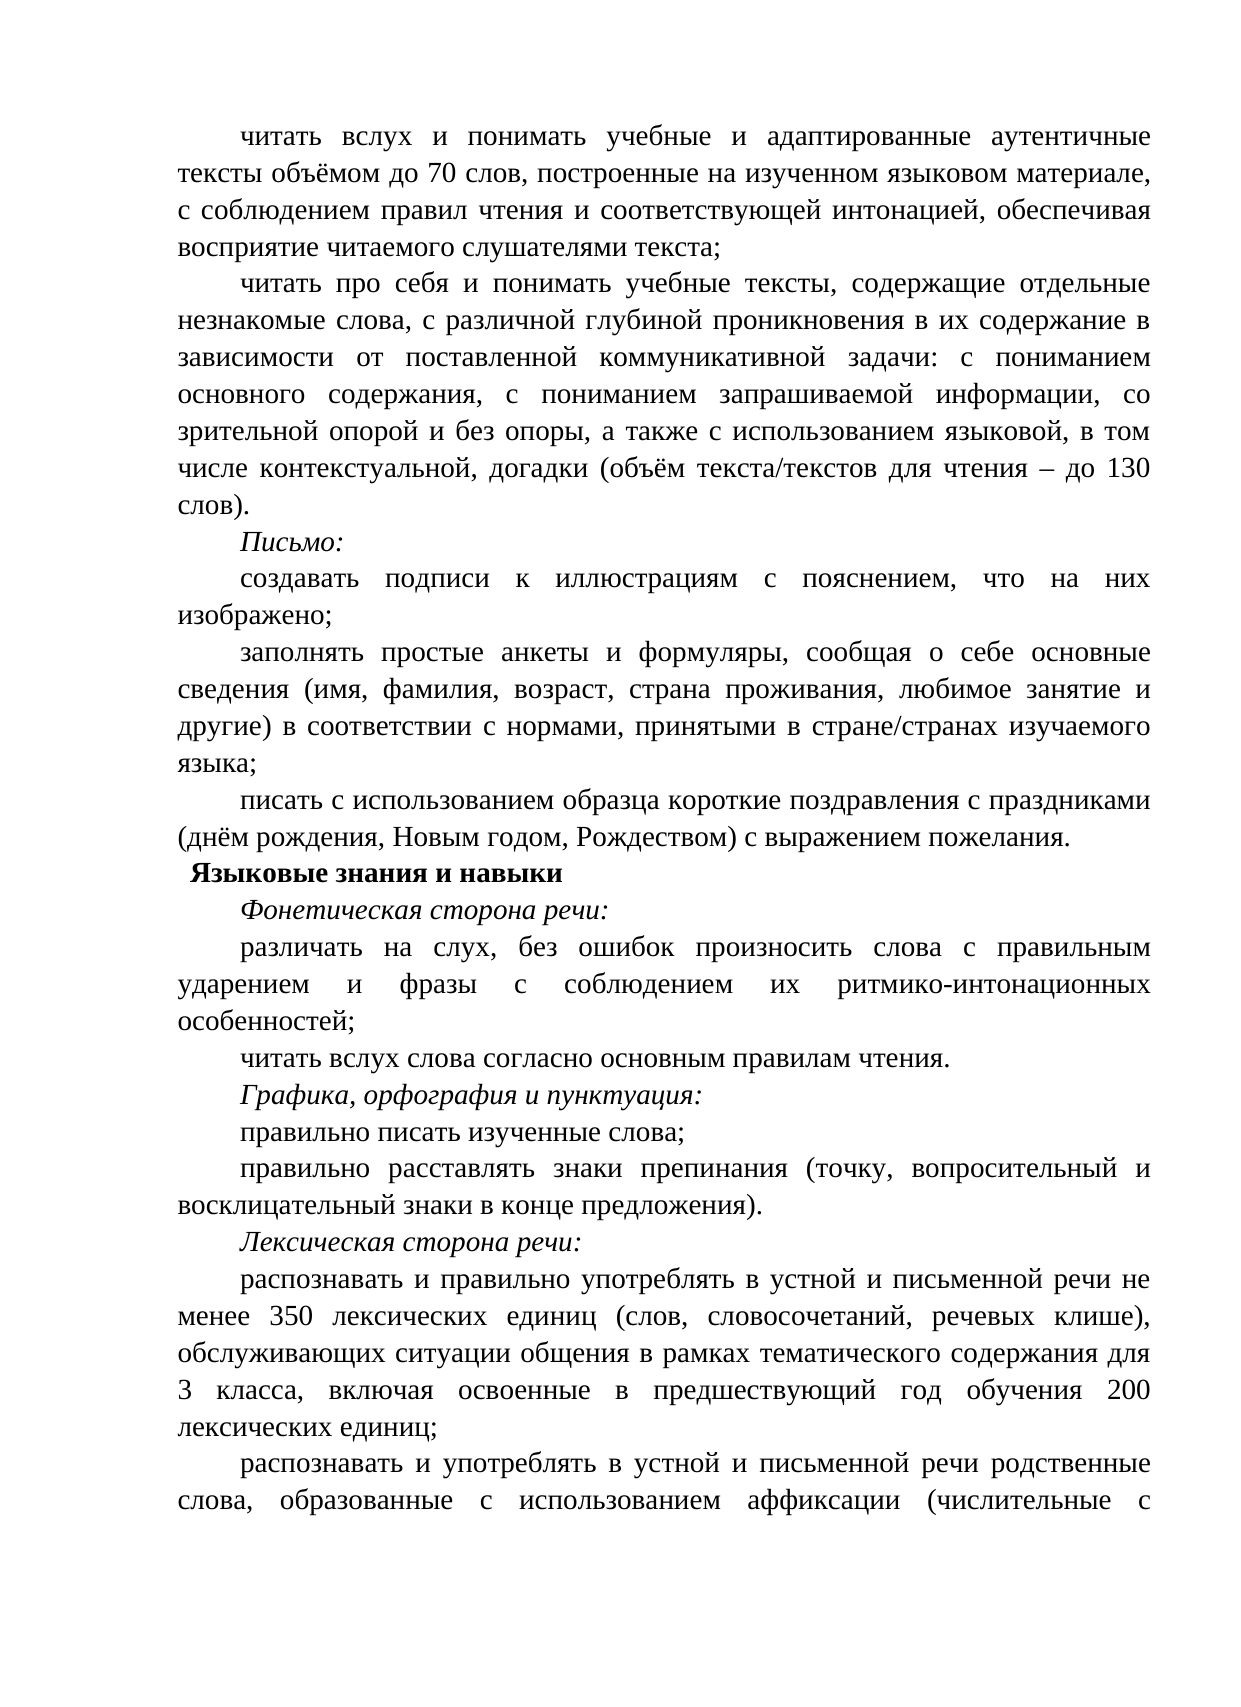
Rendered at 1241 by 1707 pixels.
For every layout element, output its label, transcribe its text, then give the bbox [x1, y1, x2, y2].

text Лексическая сторона речи: [177, 1224, 1152, 1258]
text Фонетическая сторона речи: [177, 892, 1152, 926]
text Письмо: [177, 524, 1152, 557]
text правильно расставлять знаки препинания (точку, вопросительный и восклицательный знаки в конце предложения). [177, 1151, 1152, 1221]
text Графика, орфография и пунктуация: [177, 1077, 1152, 1110]
text писать с использованием образца короткие поздравления с праздниками (днём рождения, Новым годом, Рождеством) с выражением пожелания. [177, 782, 1152, 852]
text распознавать и правильно употреблять в устной и письменной речи не менее 350 лексических единиц (слов, словосочетаний, речевых клише), обслуживающих ситуации общения в рамках тематического содержания для 3 класса, включая освоенные в предшествующий год обучения 200 лексических единиц; [177, 1261, 1152, 1442]
text читать вслух и понимать учебные и адаптированные аутентичные тексты объёмом до 70 слов, построенные на изученном языковом материале, с соблюдением правил чтения и соответствующей интонацией, обеспечивая восприятие читаемого слушателями текста; [177, 118, 1152, 262]
text заполнять простые анкеты и формуляры, сообщая о себе основные сведения (имя, фамилия, возраст, страна проживания, любимое занятие и другие) в соответствии с нормами, принятыми в стране/странах изучаемого языка; [177, 634, 1152, 778]
text Языковые знания и навыки [190, 856, 1152, 889]
text создавать подписи к иллюстрациям с пояснением, что на них изображено; [177, 561, 1152, 631]
text читать вслух слова согласно основным правилам чтения. [177, 1040, 1152, 1073]
text читать про себя и понимать учебные тексты, содержащие отдельные незнакомые слова, с различной глубиной проникновения в их содержание в зависимости от поставленной коммуникативной задачи: с пониманием основного содержания, с пониманием запрашиваемой информации, со зрительной опорой и без опоры, а также с использованием языковой, в том числе контекстуальной, догадки (объём текста/текстов для чтения – до 130 слов). [177, 266, 1152, 520]
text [177, 1446, 1152, 1516]
text правильно писать изученные слова; [177, 1114, 1152, 1147]
text различать на слух, без ошибок произносить слова с правильным ударением и фразы с соблюдением их ритмико-интонационных особенностей; [177, 929, 1152, 1037]
